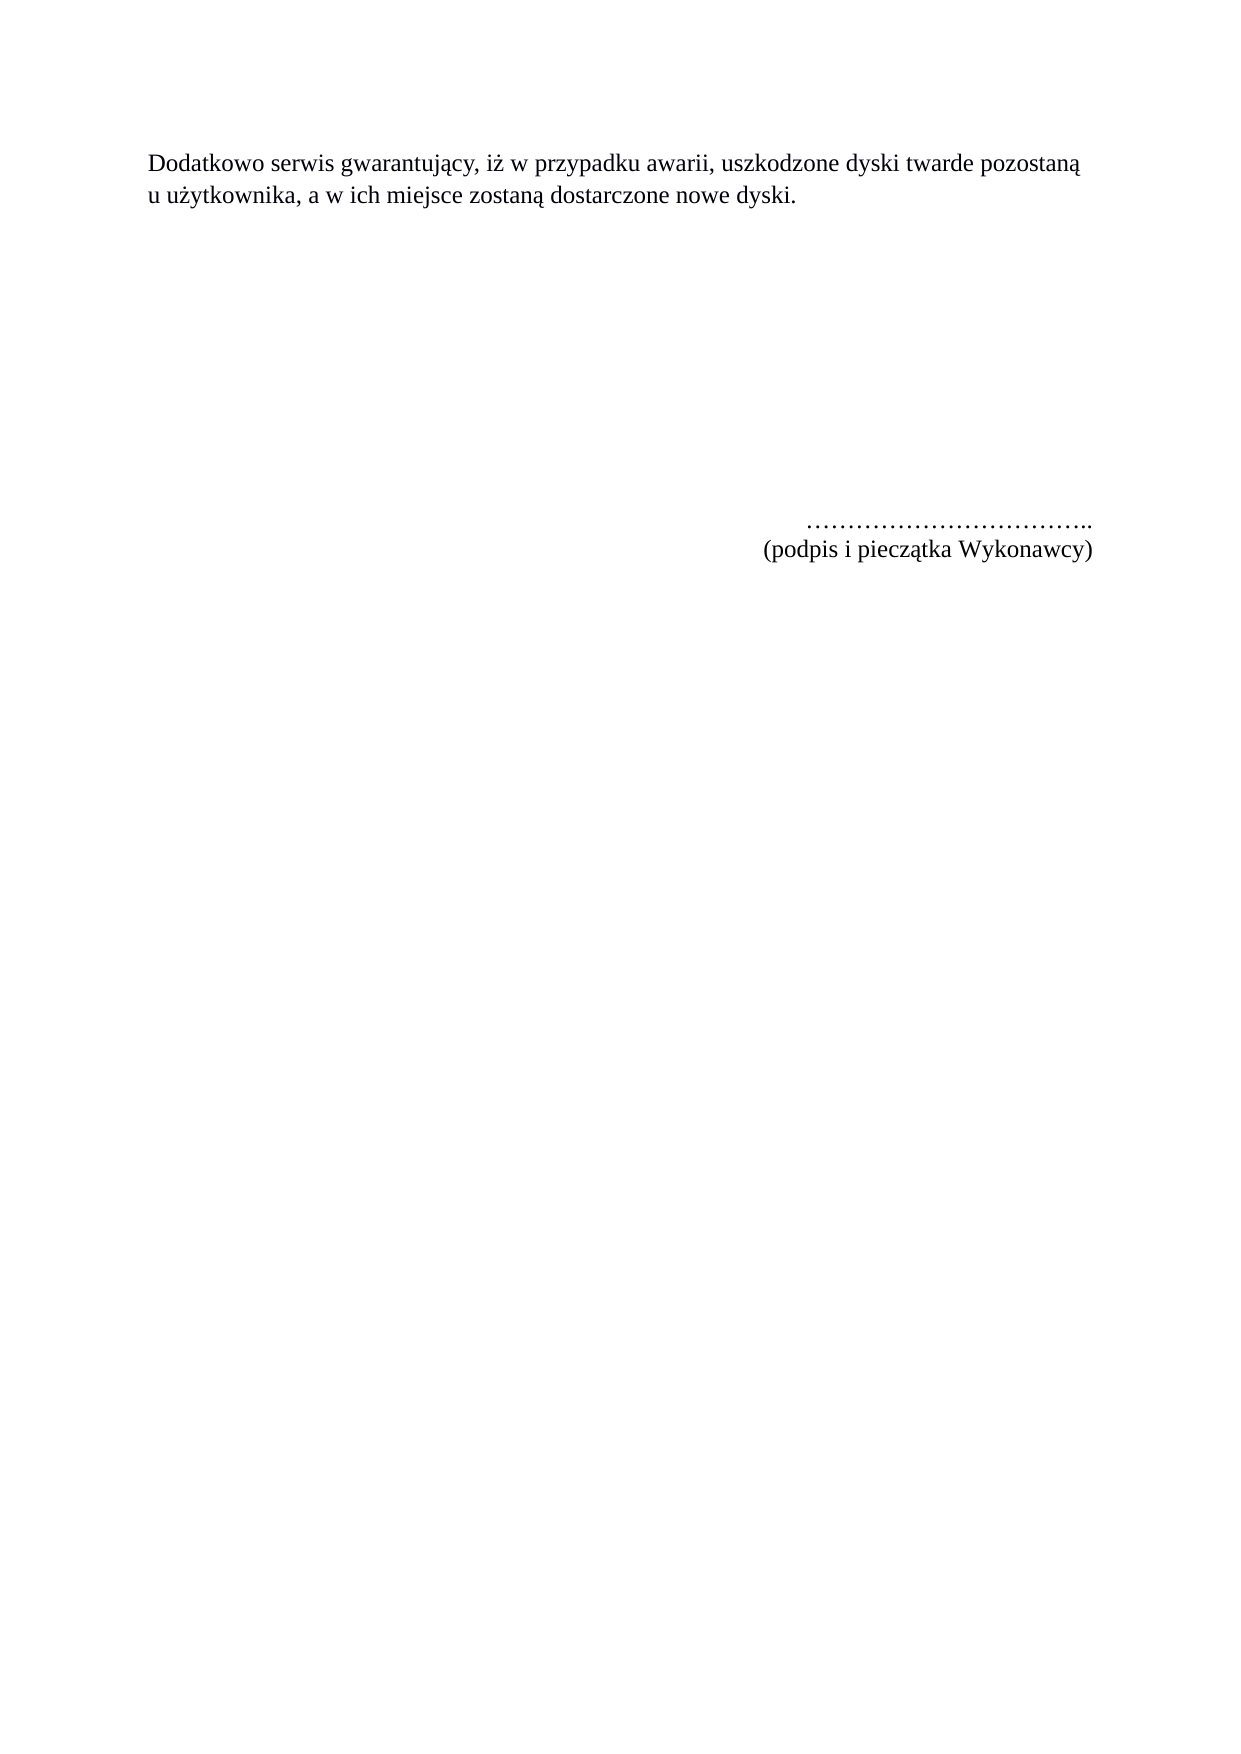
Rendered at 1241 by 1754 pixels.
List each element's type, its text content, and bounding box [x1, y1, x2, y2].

text (podpis i pieczątka Wykonawcy) [664, 534, 1093, 563]
text Dodatkowo serwis gwarantujący, iż w przypadku awarii, uszkodzone dyski twarde pozostaną u użytkownika, a w ich miejsce zostaną dostarczone nowe dyski. [148, 148, 1093, 209]
text …………………………….. [664, 505, 1093, 534]
